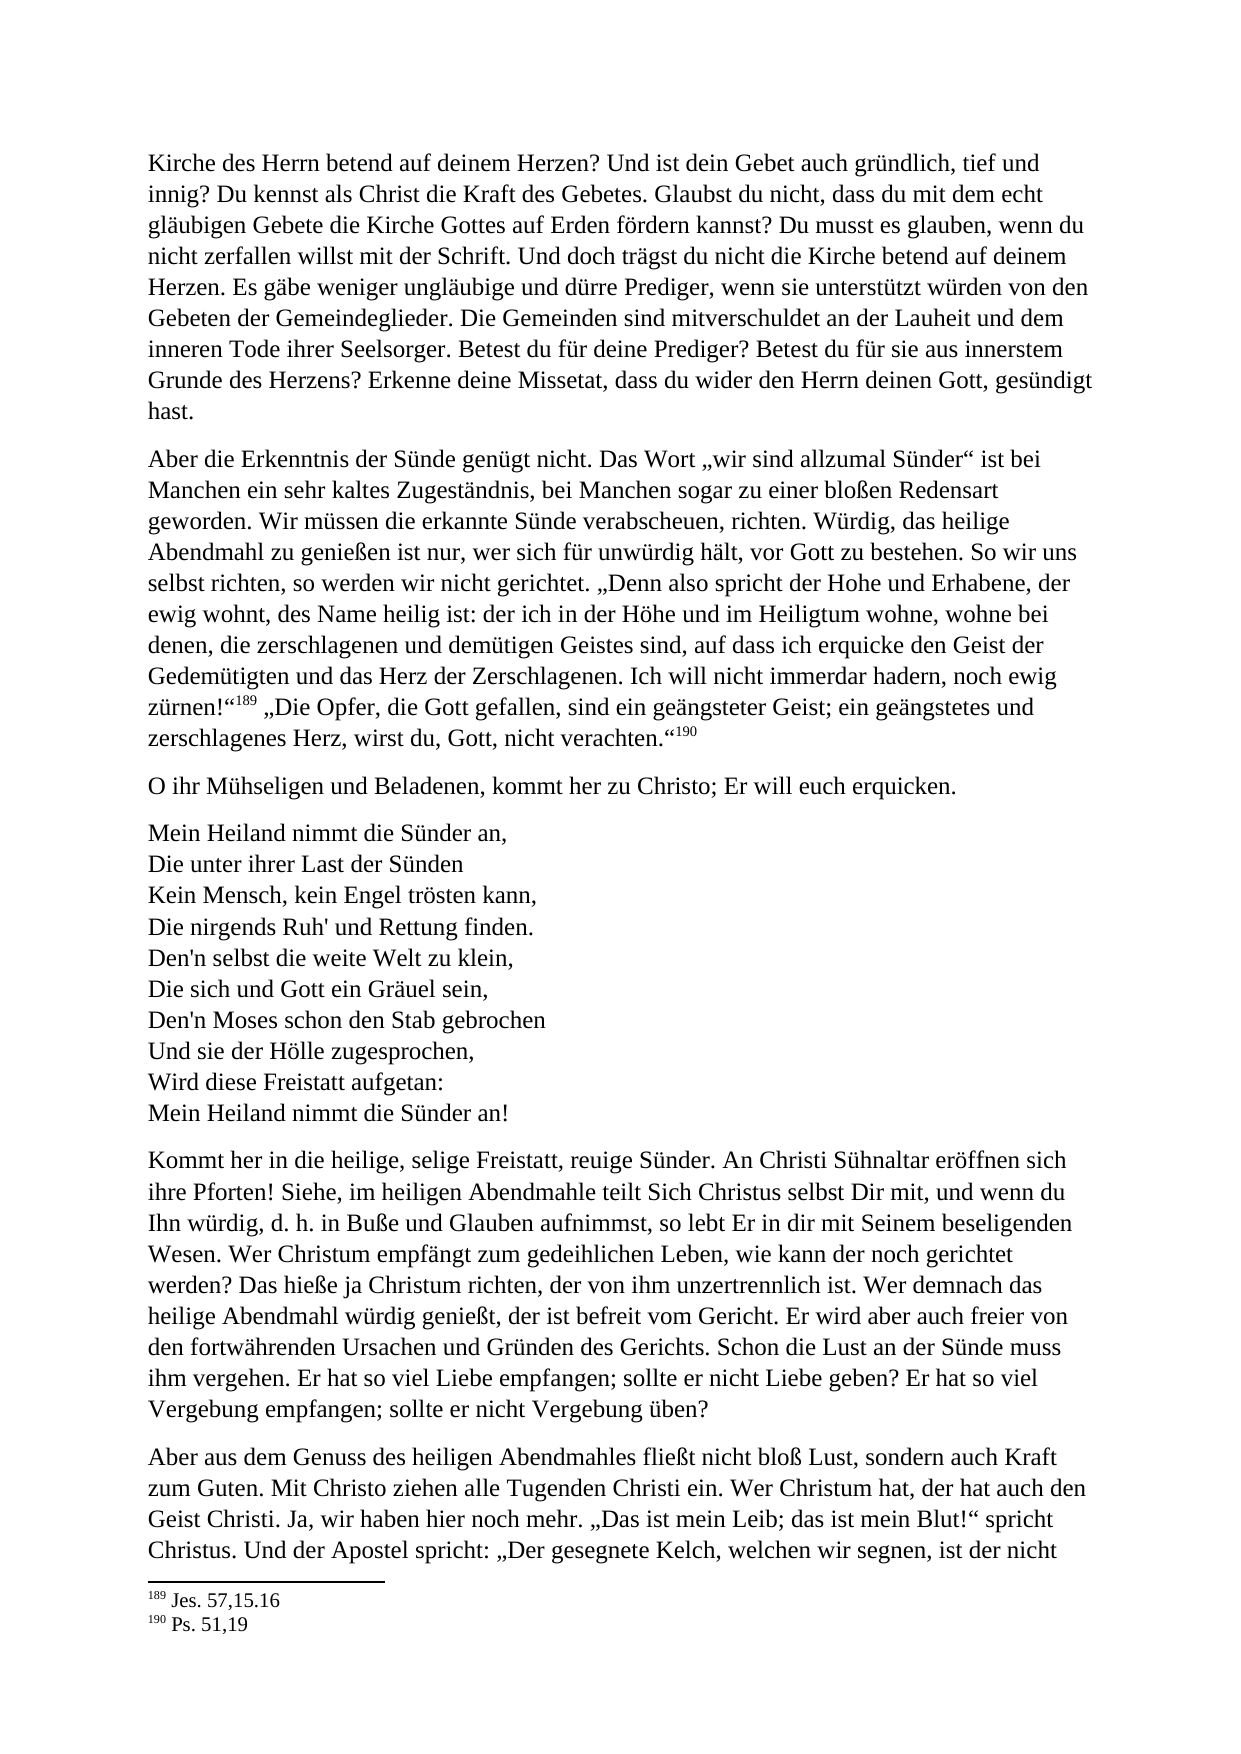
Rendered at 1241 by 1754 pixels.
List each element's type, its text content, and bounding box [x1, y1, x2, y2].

text O ihr Mühseligen und Beladenen, kommt her zu Christo; Er will euch erquicken. [148, 771, 1093, 799]
text Mein Heiland nimmt die Sünder an, Die unter ihrer Last der Sünden Kein Mensch, kein Engel trösten kann, Die nirgends Ruh' und Rettung finden. Den'n selbst die weite Welt zu klein, Die sich und Gott ein Gräuel sein, Den'n Moses schon den Stab gebrochen Und sie der Hölle zugesprochen, Wird diese Freistatt aufgetan: Mein Heiland nimmt die Sünder an! [148, 818, 1093, 1127]
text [148, 1442, 1093, 1563]
text Aber die Erkenntnis der Sünde genügt nicht. Das Wort „wir sind allzumal Sünder“ ist bei Manchen ein sehr kaltes Zugeständnis, bei Manchen sogar zu einer bloßen Redensart geworden. Wir müssen die erkannte Sünde verabscheuen, richten. Würdig, das heilige Abendmahl zu genießen ist nur, wer sich für unwürdig hält, vor Gott zu bestehen. So wir uns selbst richten, so werden wir nicht gerichtet. „Denn also spricht der Hohe und Erhabene, der ewig wohnt, des Name heilig ist: der ich in der Höhe und im Heiligtum wohne, wohne bei denen, die zerschlagenen und demütigen Geistes sind, auf dass ich erquicke den Geist der Gedemütigten und das Herz der Zerschlagenen. Ich will nicht immerdar hadern, noch ewig zürnen!“ „Die Opfer, die Gott gefallen, sind ein geängsteter Geist; ein geängstetes und zerschlagenes Herz, wirst du, Gott, nicht verachten.“ [148, 444, 1093, 752]
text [148, 148, 1093, 425]
text Kommt her in die heilige, selige Freistatt, reuige Sünder. An Christi Sühnaltar eröffnen sich ihre Pforten! Siehe, im heiligen Abendmahle teilt Sich Christus selbst Dir mit, und wenn du Ihn würdig, d. h. in Buße und Glauben aufnimmst, so lebt Er in dir mit Seinem beseligenden Wesen. Wer Christum empfängt zum gedeihlichen Leben, wie kann der noch gerichtet werden? Das hieße ja Christum richten, der von ihm unzertrennlich ist. Wer demnach das heilige Abendmahl würdig genießt, der ist befreit vom Gericht. Er wird aber auch freier von den fortwährenden Ursachen und Gründen des Gerichts. Schon die Lust an der Sünde muss ihm vergehen. Er hat so viel Liebe empfangen; sollte er nicht Liebe geben? Er hat so viel Vergebung empfangen; sollte er nicht Vergebung üben? [148, 1146, 1093, 1423]
